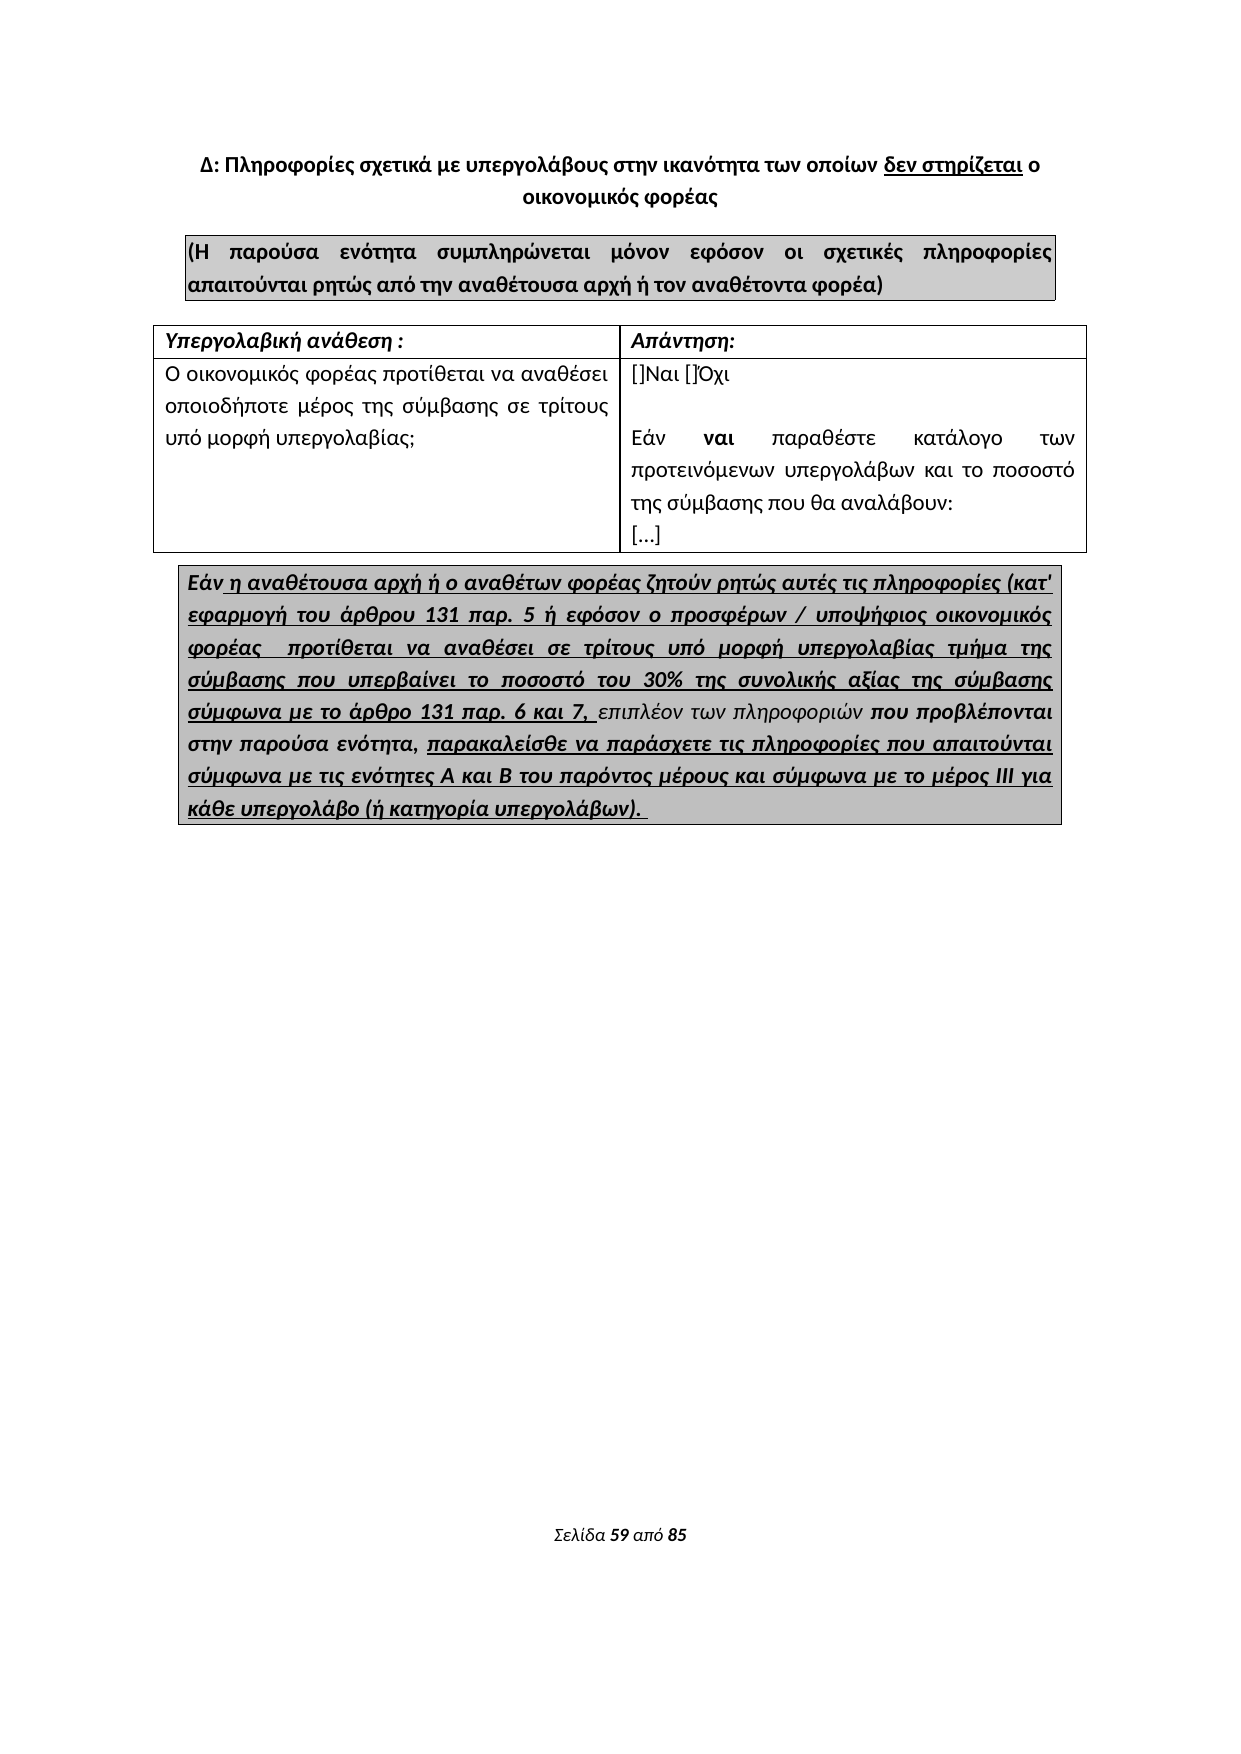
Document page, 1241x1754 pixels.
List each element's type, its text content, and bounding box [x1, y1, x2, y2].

table_header Απάντηση: [621, 326, 1086, 358]
table_cell []Ναι []Όχι Εάν ναι παραθέστε κατάλογο των προτεινόμενων υπεργολάβων και το ποσοστό της σύμβασης που θα αναλάβουν: […] [621, 359, 1086, 552]
text (Η παρούσα ενότητα συμπληρώνεται μόνον εφόσον οι σχετικές πληροφορίες απαιτούνται ρητώς από την αναθέτουσα αρχή ή τον αναθέτοντα φορέα) [186, 236, 1055, 300]
text Εάν η αναθέτουσα αρχή ή ο αναθέτων φορέας ζητούν ρητώς αυτές τις πληροφορίες (κατ' εφαρμογή του άρθρου 131 παρ. 5 ή εφόσον ο προσφέρων / υποψήφιος οικονομικός φορέας προτίθεται να αναθέσει σε τρίτους υπό μορφή υπεργολαβίας τμήμα της σύμβασης που υπερβαίνει το ποσοστό του 30% της συνολικής αξίας της σύμβασης σύμφωνα με το άρθρο 131 παρ. 6 και 7, επιπλέον των πληροφοριών που προβλέπονται στην παρούσα ενότητα, παρακαλείσθε να παράσχετε τις πληροφορίες που απαιτούνται σύμφωνα με τις ενότητες Α και Β του παρόντος μέρους και σύμφωνα με το μέρος ΙΙΙ για κάθε υπεργολάβο (ή κατηγορία υπεργολάβων). [179, 566, 1061, 824]
table_cell Ο οικονομικός φορέας προτίθεται να αναθέσει οποιοδήποτε μέρος της σύμβασης σε τρίτους υπό μορφή υπεργολαβίας; [154, 359, 619, 552]
text Δ: Πληροφορίες σχετικά με υπεργολάβους στην ικανότητα των οποίων δεν στηρίζεται ο οικονομικός φορέας [187, 150, 1053, 210]
table_header Υπεργολαβική ανάθεση : [154, 326, 619, 358]
